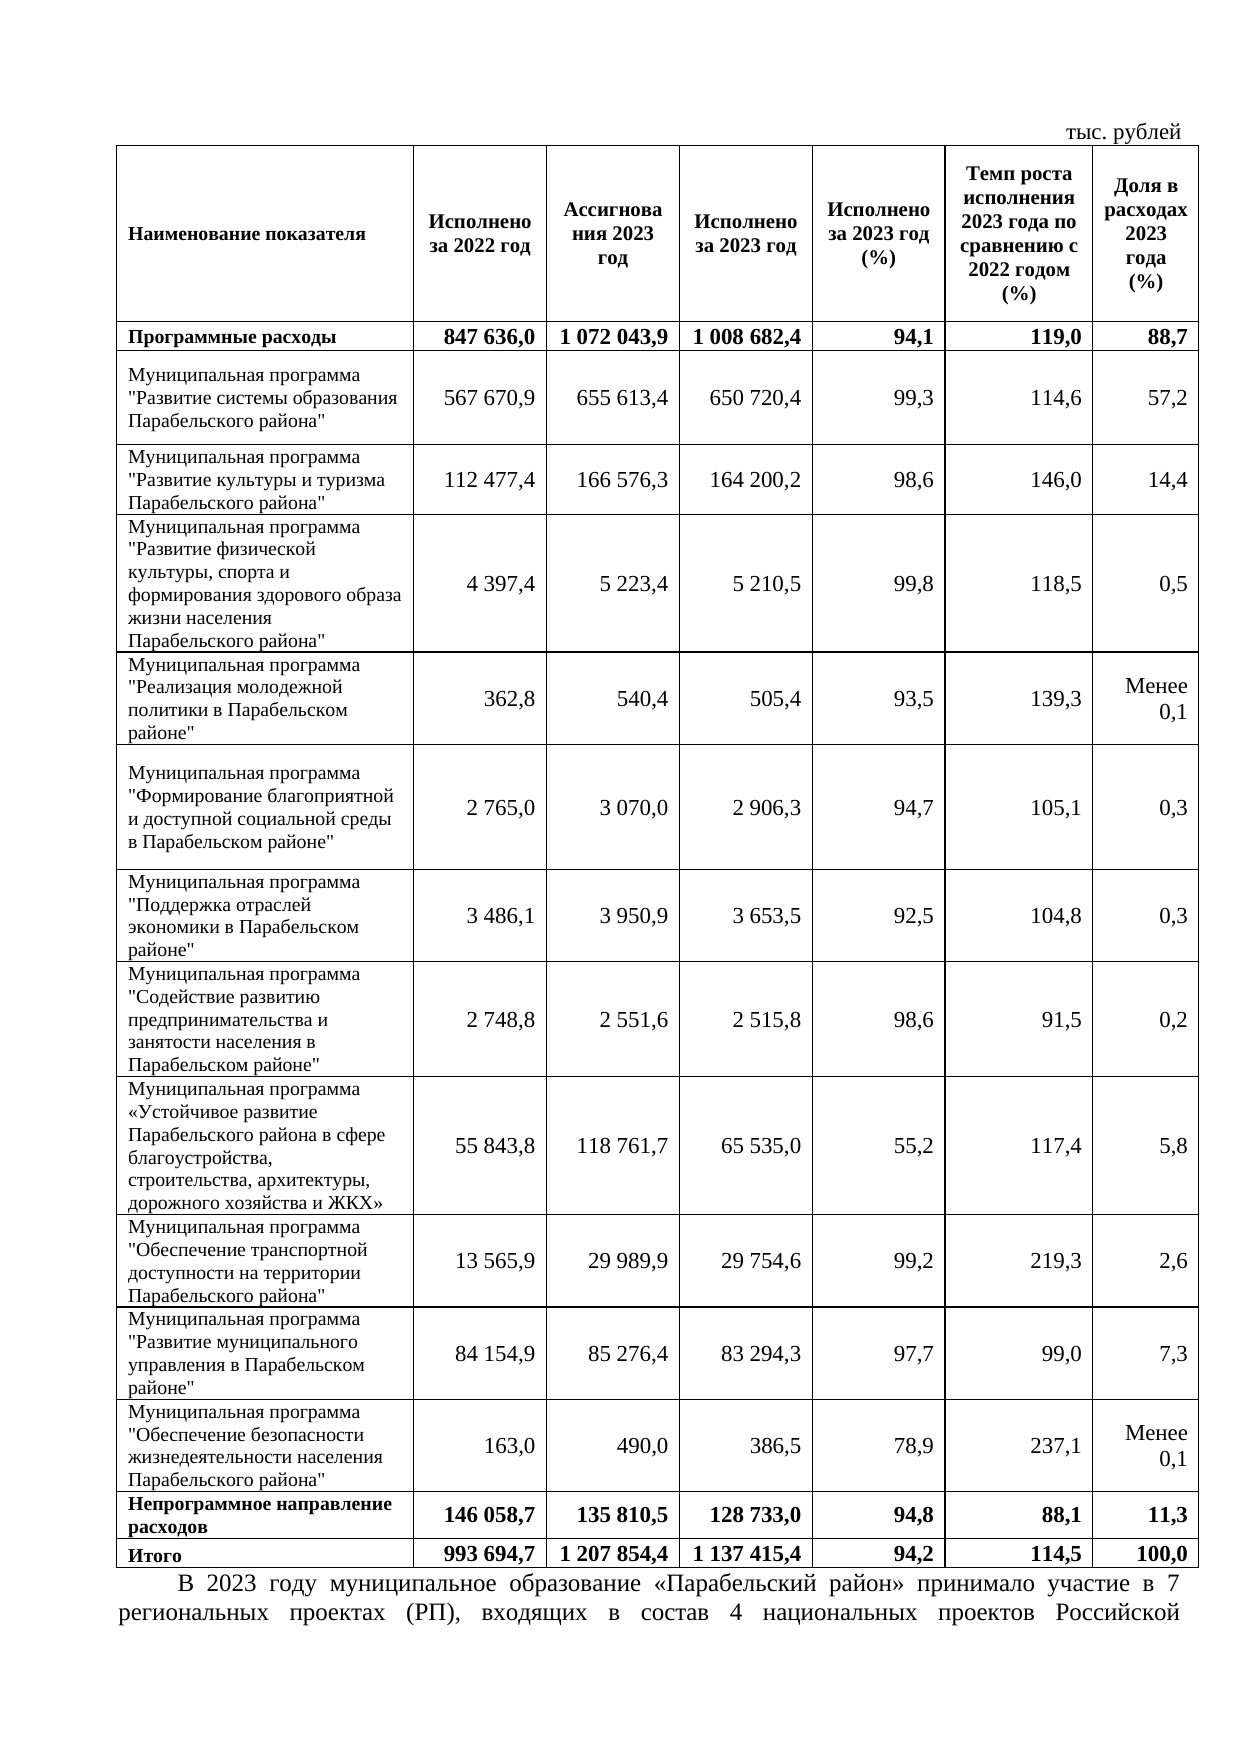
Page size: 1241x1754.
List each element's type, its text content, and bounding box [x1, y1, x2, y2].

table_cell 85 276,4 [547, 1308, 679, 1399]
table_cell 166 576,3 [547, 445, 679, 513]
table_cell 99,8 [813, 515, 944, 651]
table_cell Муниципальная программа "Обеспечение безопасности жизнедеятельности населения Парабельского района" [117, 1400, 413, 1491]
table_cell 84 154,9 [414, 1308, 546, 1399]
table_cell 362,8 [414, 653, 546, 744]
table_cell 650 720,4 [680, 351, 812, 444]
table_cell 1 072 043,9 [547, 322, 679, 350]
table_cell 7,3 [1093, 1308, 1198, 1399]
table_cell 99,0 [946, 1308, 1092, 1399]
table_cell 91,5 [946, 962, 1092, 1076]
table_header Исполнено за 2023 год [680, 146, 812, 321]
table_cell 219,3 [946, 1215, 1092, 1306]
table_cell 163,0 [414, 1400, 546, 1491]
table_cell Менее 0,1 [1093, 653, 1198, 744]
table_cell 88,7 [1093, 322, 1198, 350]
table_cell 94,7 [813, 745, 944, 869]
table_cell 3 486,1 [414, 870, 546, 961]
table_cell 104,8 [946, 870, 1092, 961]
table_cell 93,5 [813, 653, 944, 744]
table_cell 1 207 854,4 [547, 1539, 679, 1567]
table_cell 237,1 [946, 1400, 1092, 1491]
table_cell 5 223,4 [547, 515, 679, 651]
table_cell 5,8 [1093, 1077, 1198, 1214]
table_cell 98,6 [813, 962, 944, 1076]
table_cell 11,3 [1093, 1492, 1198, 1538]
table_header Ассигнования 2023 год [547, 146, 679, 321]
table_cell 135 810,5 [547, 1492, 679, 1538]
table_cell 57,2 [1093, 351, 1198, 444]
table_cell 0,3 [1093, 745, 1198, 869]
table_cell 97,7 [813, 1308, 944, 1399]
table_cell 13 565,9 [414, 1215, 546, 1306]
table_cell Муниципальная программа "Реализация молодежной политики в Парабельском районе" [117, 653, 413, 744]
table_cell 78,9 [813, 1400, 944, 1491]
table_cell Муниципальная программа "Развитие системы образования Парабельского района" [117, 351, 413, 444]
table_cell 2 765,0 [414, 745, 546, 869]
table_cell 3 653,5 [680, 870, 812, 961]
table_header Темп роста исполнения 2023 года по сравнению с 2022 годом (%) [946, 146, 1092, 321]
table_cell 386,5 [680, 1400, 812, 1491]
table_cell 112 477,4 [414, 445, 546, 513]
table_cell 118,5 [946, 515, 1092, 651]
table_cell 94,2 [813, 1539, 944, 1567]
table_cell 567 670,9 [414, 351, 546, 444]
table_cell 490,0 [547, 1400, 679, 1491]
table_cell 0,5 [1093, 515, 1198, 651]
table_cell 2 748,8 [414, 962, 546, 1076]
table_cell 105,1 [946, 745, 1092, 869]
table_cell Муниципальная программа "Обеспечение транспортной доступности на территории Парабельского района" [117, 1215, 413, 1306]
table_cell 29 989,9 [547, 1215, 679, 1306]
table_cell Муниципальная программа "Развитие физической культуры, спорта и формирования здорового образа жизни населения Парабельского района" [117, 515, 413, 651]
table_cell Муниципальная программа "Формирование благоприятной и доступной социальной среды в Парабельском районе" [117, 745, 413, 869]
table_cell 65 535,0 [680, 1077, 812, 1214]
table_cell Муниципальная программа "Содействие развитию предпринимательства и занятости населения в Парабельском районе" [117, 962, 413, 1076]
table_cell 164 200,2 [680, 445, 812, 513]
table_cell Муниципальная программа «Устойчивое развитие Парабельского района в сфере благоустройства, строительства, архитектуры, дорожного хозяйства и ЖКХ» [117, 1077, 413, 1214]
table_cell 98,6 [813, 445, 944, 513]
table_header Доля в расходах 2023 года (%) [1093, 146, 1198, 321]
table_cell 5 210,5 [680, 515, 812, 651]
table_cell 100,0 [1093, 1539, 1198, 1567]
table_cell 83 294,3 [680, 1308, 812, 1399]
table_cell Муниципальная программа "Развитие культуры и туризма Парабельского района" [117, 445, 413, 513]
table_cell 3 070,0 [547, 745, 679, 869]
table_cell 505,4 [680, 653, 812, 744]
table_cell 14,4 [1093, 445, 1198, 513]
table_cell 0,3 [1093, 870, 1198, 961]
table_cell 655 613,4 [547, 351, 679, 444]
table_cell Муниципальная программа "Поддержка отраслей экономики в Парабельском районе" [117, 870, 413, 961]
table_header Исполнено за 2022 год [414, 146, 546, 321]
table_cell Менее 0,1 [1093, 1400, 1198, 1491]
table_cell 146 058,7 [414, 1492, 546, 1538]
table_cell 99,3 [813, 351, 944, 444]
table_cell 1 008 682,4 [680, 322, 812, 350]
table_cell 146,0 [946, 445, 1092, 513]
table_cell 0,2 [1093, 962, 1198, 1076]
table_cell 118 761,7 [547, 1077, 679, 1214]
table_cell 55 843,8 [414, 1077, 546, 1214]
table_cell 117,4 [946, 1077, 1092, 1214]
table_cell 847 636,0 [414, 322, 546, 350]
table_cell 128 733,0 [680, 1492, 812, 1538]
table_cell 119,0 [946, 322, 1092, 350]
table_cell 94,8 [813, 1492, 944, 1538]
table_cell 29 754,6 [680, 1215, 812, 1306]
table_header Наименование показателя [117, 146, 413, 321]
table_cell 114,6 [946, 351, 1092, 444]
table_cell 2 515,8 [680, 962, 812, 1076]
table_header Исполнено за 2023 год (%) [813, 146, 944, 321]
table_cell 2,6 [1093, 1215, 1198, 1306]
table_cell Непрограммное направление расходов [117, 1492, 413, 1538]
table_cell 3 950,9 [547, 870, 679, 961]
table_cell 4 397,4 [414, 515, 546, 651]
table_cell 2 906,3 [680, 745, 812, 869]
text тыс. рублей [118, 118, 1181, 144]
table_cell 114,5 [946, 1539, 1092, 1567]
table_cell 94,1 [813, 322, 944, 350]
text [118, 1568, 1181, 1626]
table_cell Программные расходы [117, 322, 413, 350]
table_cell Муниципальная программа "Развитие муниципального управления в Парабельском районе" [117, 1308, 413, 1399]
table_cell 2 551,6 [547, 962, 679, 1076]
table_cell 540,4 [547, 653, 679, 744]
table_cell 1 137 415,4 [680, 1539, 812, 1567]
table_cell 88,1 [946, 1492, 1092, 1538]
table_cell Итого [117, 1539, 413, 1567]
table_cell 92,5 [813, 870, 944, 961]
table_cell 99,2 [813, 1215, 944, 1306]
table_cell 55,2 [813, 1077, 944, 1214]
table_cell 139,3 [946, 653, 1092, 744]
table_cell 993 694,7 [414, 1539, 546, 1567]
